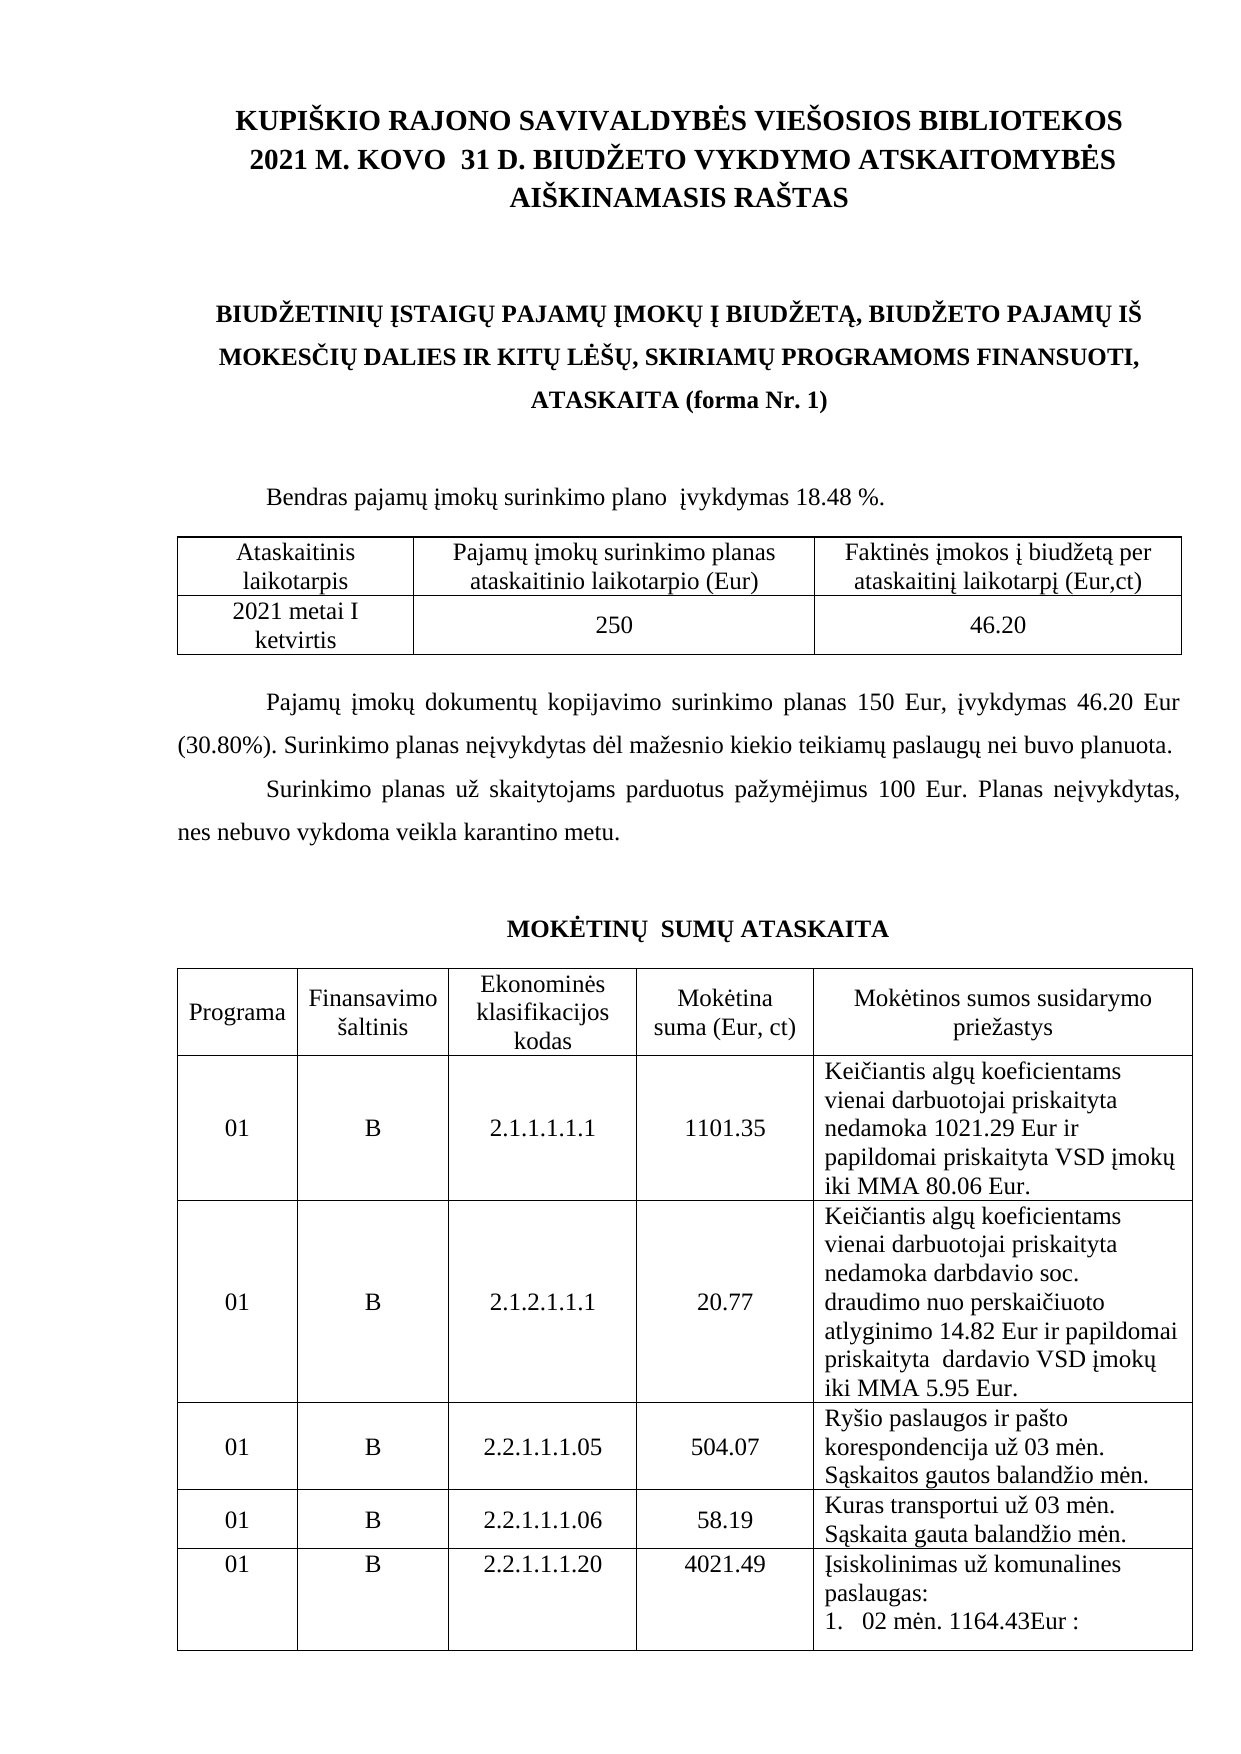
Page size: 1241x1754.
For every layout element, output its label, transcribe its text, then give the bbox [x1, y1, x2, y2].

table_cell 2021 metai I ketvirtis [178, 596, 413, 653]
table_header Programa [178, 969, 297, 1055]
table_header Ekonominės klasifikacijos kodas [449, 969, 636, 1055]
text Pajamų įmokų dokumentų kopijavimo surinkimo planas 150 Eur, įvykdymas 46.20 Eur (30.80%). Surinkimo planas neįvykdytas dėl mažesnio kiekio teikiamų paslaugų nei buvo planuota. [177, 687, 1181, 759]
table_cell 01 [178, 1549, 297, 1649]
table_cell Kuras transportui už 03 mėn. Sąskaita gauta balandžio mėn. [814, 1490, 1192, 1548]
table_cell 2.1.2.1.1.1 [449, 1201, 636, 1402]
table_cell 58.19 [637, 1490, 813, 1548]
table_cell 2.2.1.1.1.05 [449, 1403, 636, 1489]
table_header Mokėtina suma (Eur, ct) [637, 969, 813, 1055]
text MOKĖTINŲ SUMŲ ATASKAITA [215, 914, 1181, 943]
table_cell 20.77 [637, 1201, 813, 1402]
table_cell 01 [178, 1490, 297, 1548]
table_header Ataskaitinis laikotarpis [178, 538, 413, 595]
table_header Finansavimo šaltinis [298, 969, 448, 1055]
text Surinkimo planas už skaitytojams parduotus pažymėjimus 100 Eur. Planas neįvykdytas, nes nebuvo vykdoma veikla karantino metu. [177, 774, 1181, 846]
table_cell 01 [178, 1403, 297, 1489]
text Bendras pajamų įmokų surinkimo plano įvykdymas 18.48 %. [177, 482, 1181, 511]
text 2021 M. KOVO 31 D. BIUDŽETO VYKDYMO ATSKAITOMYBĖS AIŠKINAMASIS RAŠTAS [177, 142, 1181, 214]
table_cell 46.20 [815, 596, 1181, 653]
table_cell Keičiantis algų koeficientams vienai darbuotojai priskaityta nedamoka darbdavio soc. draudimo nuo perskaičiuoto atlyginimo 14.82 Eur ir papildomai priskaityta dardavio VSD įmokų iki MMA 5.95 Eur. [814, 1201, 1192, 1402]
table_cell Ryšio paslaugos ir pašto korespondencija už 03 mėn. Sąskaitos gautos balandžio mėn. [814, 1403, 1192, 1489]
table_cell B [298, 1549, 448, 1649]
text BIUDŽETINIŲ ĮSTAIGŲ PAJAMŲ ĮMOKŲ Į BIUDŽETĄ, BIUDŽETO PAJAMŲ IŠ MOKESČIŲ DALIES IR KITŲ LĖŠŲ, SKIRIAMŲ PROGRAMOMS FINANSUOTI, ATASKAITA (forma Nr. 1) [177, 299, 1181, 414]
table_header Pajamų įmokų surinkimo planas ataskaitinio laikotarpio (Eur) [414, 538, 814, 595]
table_cell 4021.49 [637, 1549, 813, 1649]
table_cell 2.1.1.1.1.1 [449, 1056, 636, 1200]
table_cell 2.2.1.1.1.06 [449, 1490, 636, 1548]
table_cell 504.07 [637, 1403, 813, 1489]
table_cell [814, 1549, 1192, 1649]
table_header Mokėtinos sumos susidarymo priežastys [814, 969, 1192, 1055]
table_cell 1101.35 [637, 1056, 813, 1200]
table_cell Keičiantis algų koeficientams vienai darbuotojai priskaityta nedamoka 1021.29 Eur ir papildomai priskaityta VSD įmokų iki MMA 80.06 Eur. [814, 1056, 1192, 1200]
text KUPIŠKIO RAJONO SAVIVALDYBĖS VIEŠOSIOS BIBLIOTEKOS [177, 103, 1181, 137]
table_cell 250 [414, 596, 814, 653]
table_cell 01 [178, 1201, 297, 1402]
table_cell B [298, 1490, 448, 1548]
table_cell 01 [178, 1056, 297, 1200]
table_cell 2.2.1.1.1.20 [449, 1549, 636, 1649]
table_cell B [298, 1056, 448, 1200]
table_cell B [298, 1403, 448, 1489]
table_header Faktinės įmokos į biudžetą per ataskaitinį laikotarpį (Eur,ct) [815, 538, 1181, 595]
table_cell B [298, 1201, 448, 1402]
